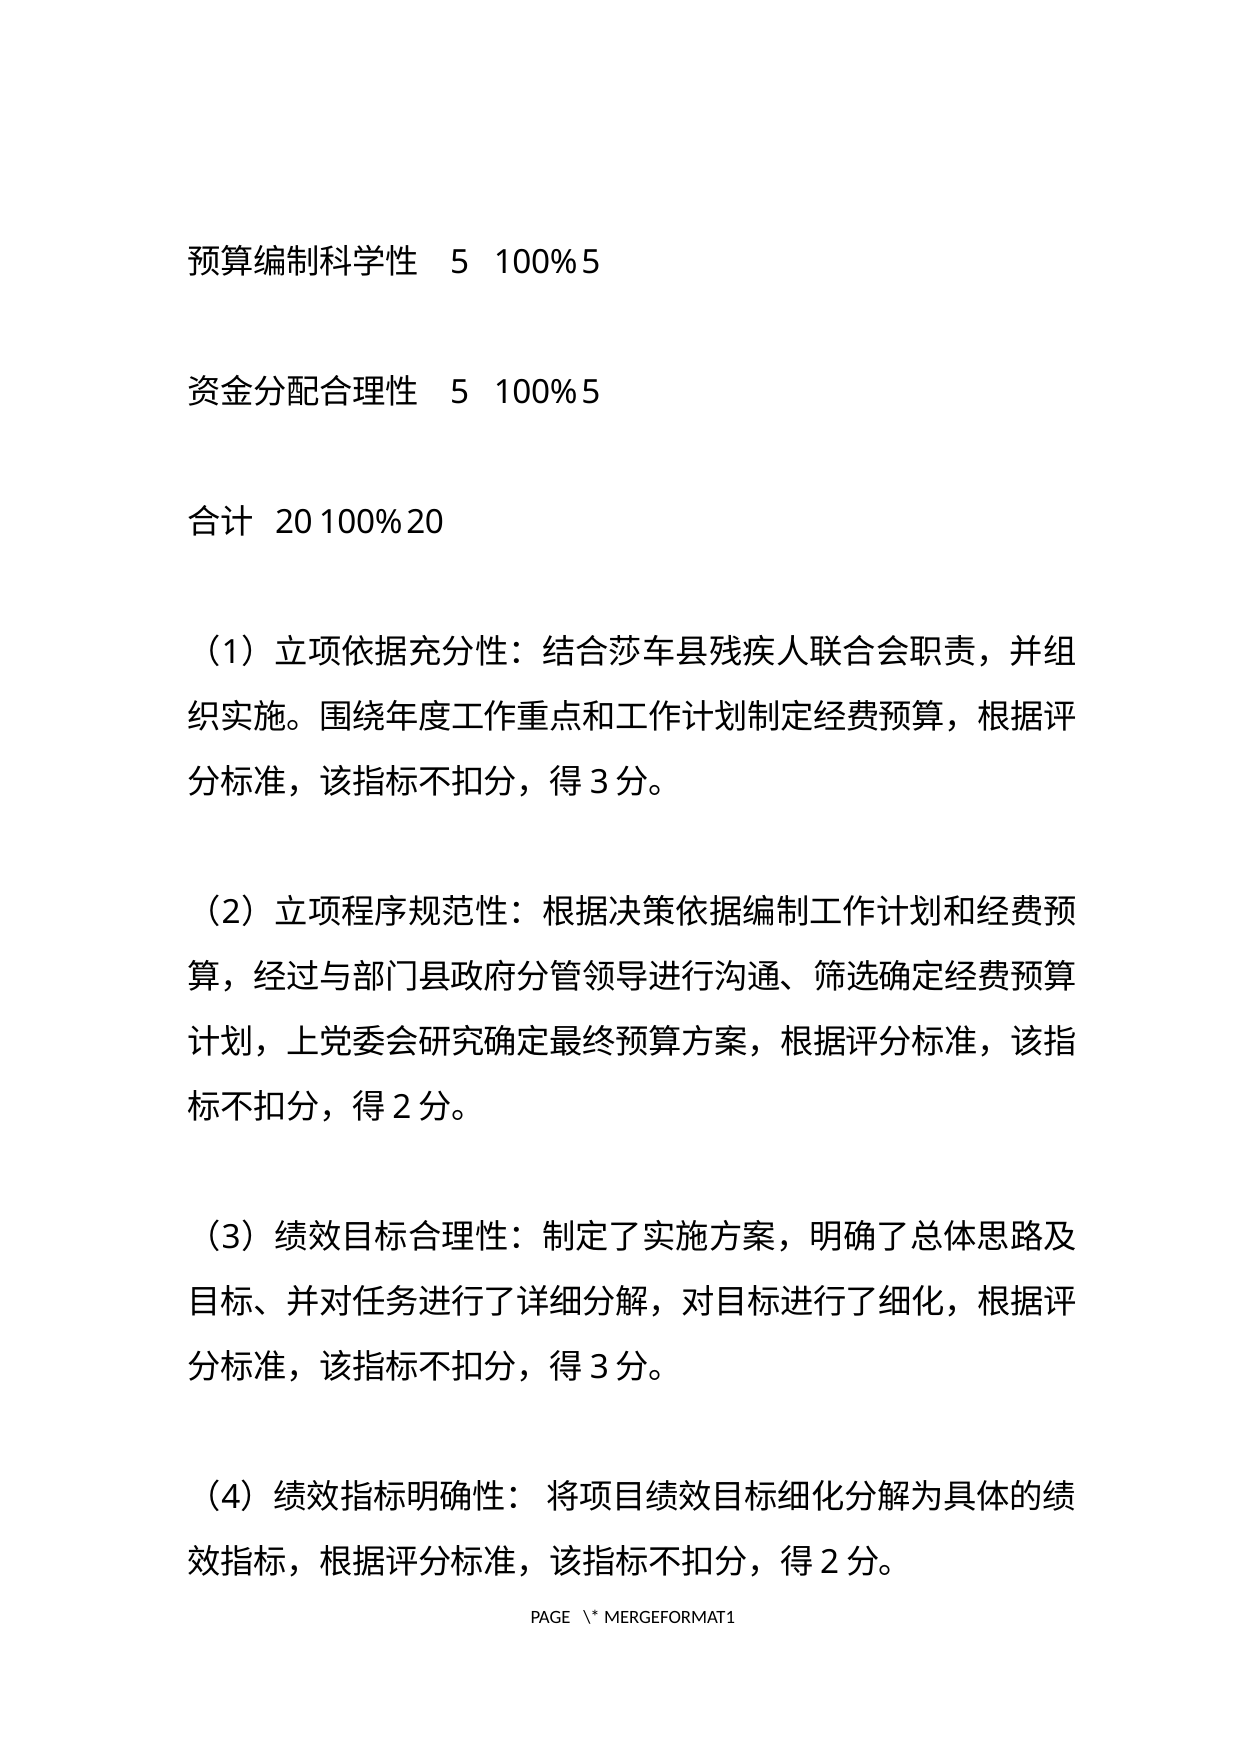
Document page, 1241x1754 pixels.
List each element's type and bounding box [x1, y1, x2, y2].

text [187, 162, 1078, 1592]
